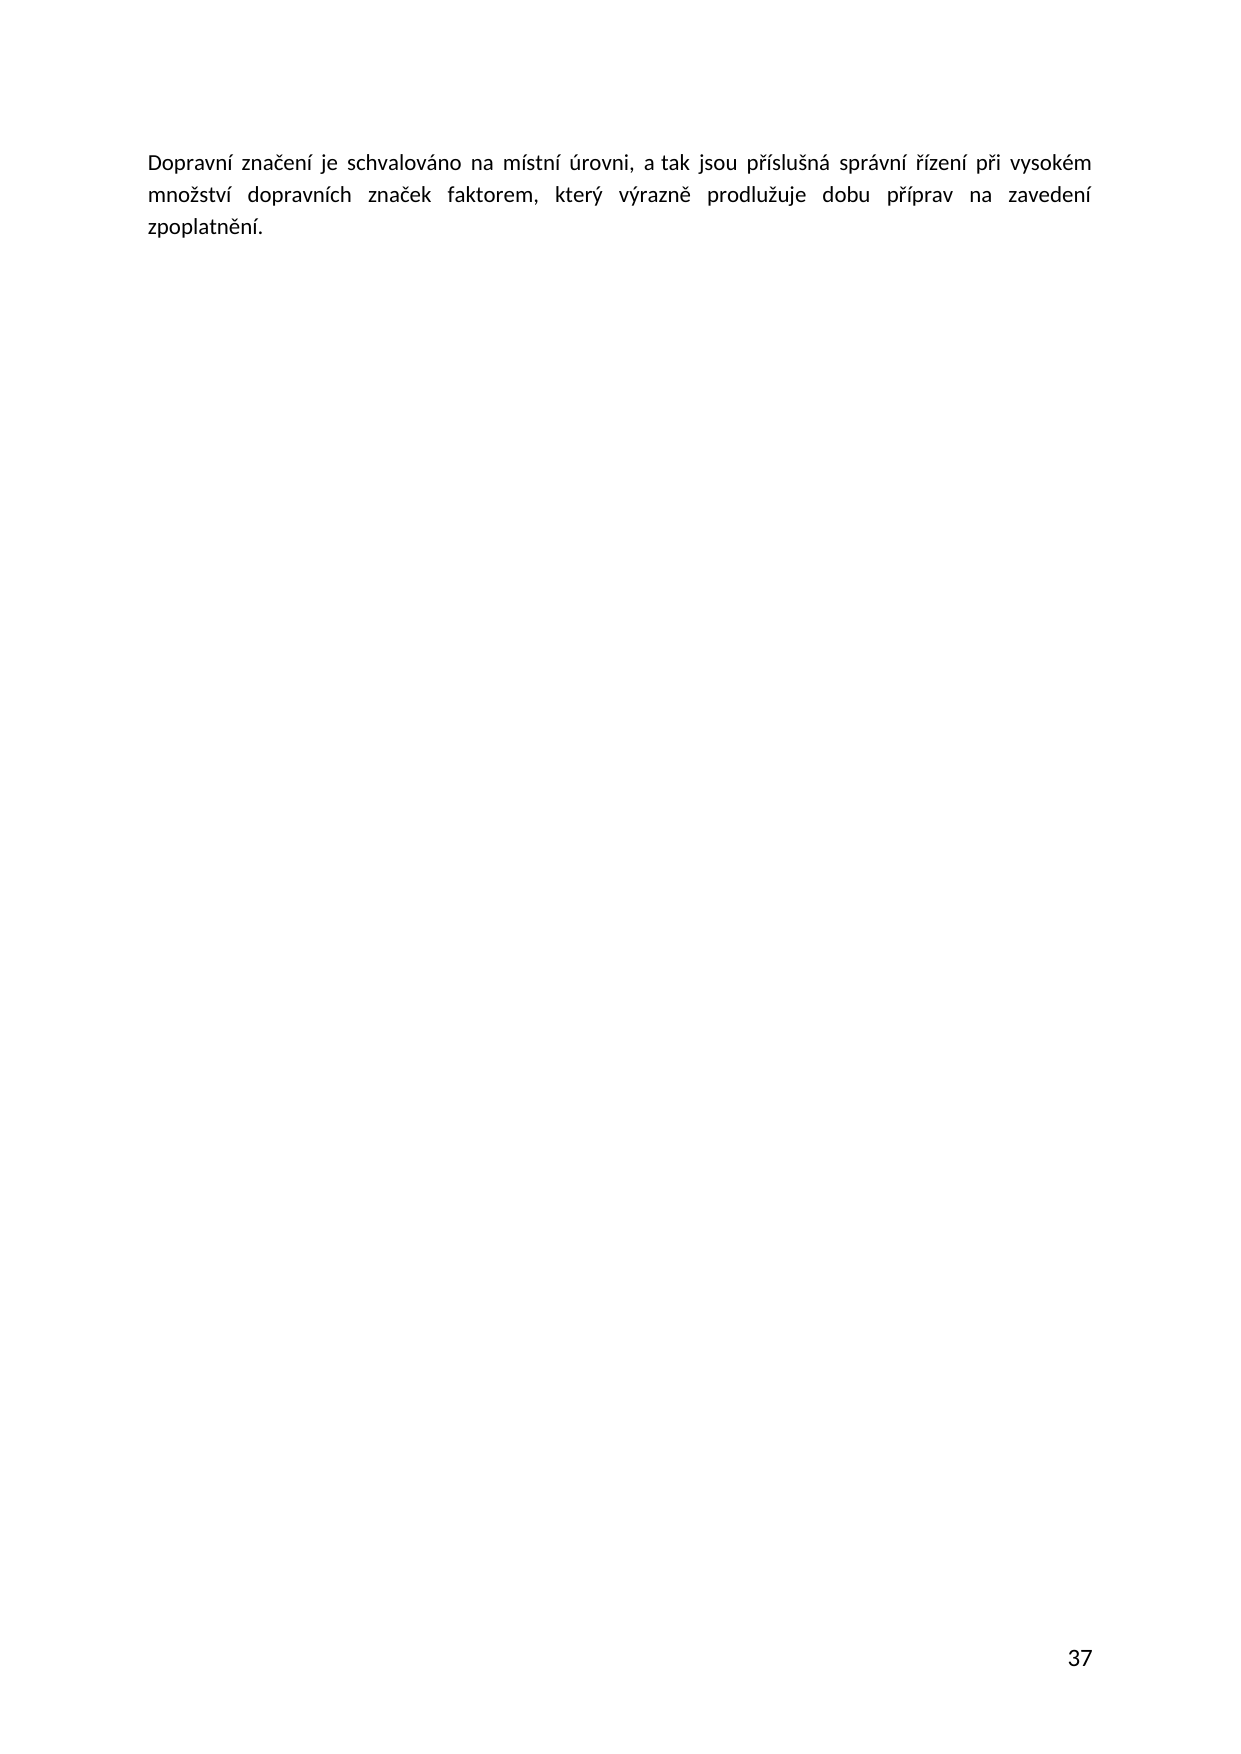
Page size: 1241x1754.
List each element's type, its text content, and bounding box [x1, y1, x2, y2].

text Dopravní značení je schvalováno na místní úrovni, a tak jsou příslušná správní řízení při vysokém množství dopravních značek faktorem, který výrazně prodlužuje dobu příprav na zavedení zpoplatnění. [148, 148, 1092, 240]
